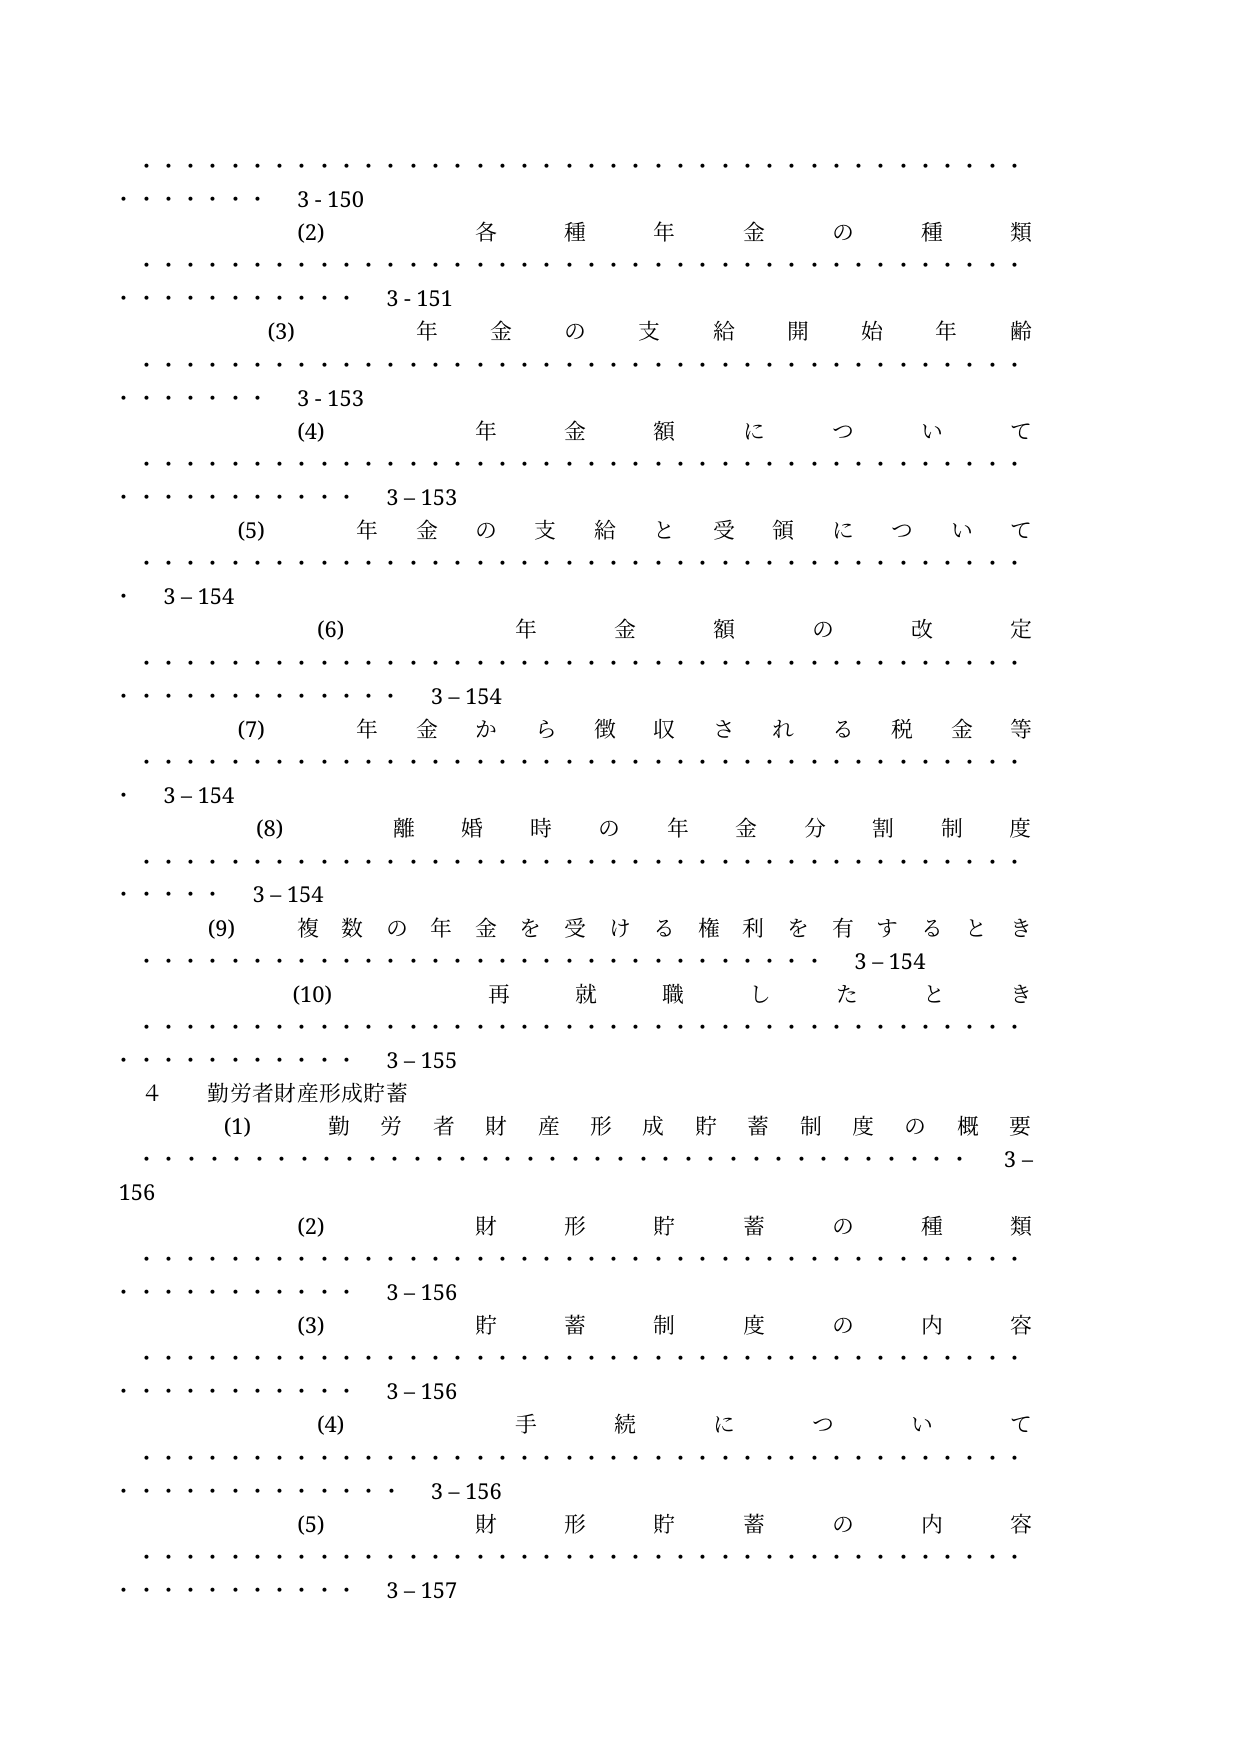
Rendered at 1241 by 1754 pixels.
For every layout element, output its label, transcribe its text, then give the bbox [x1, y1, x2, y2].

text (5) 財形貯蓄の内容 ･･･････････････････････････････････････････････････ 3 – 157 [118, 1506, 1033, 1606]
text (2) 財形貯蓄の種類 ･･･････････････････････････････････････････････････ 3 – 156 [118, 1208, 1033, 1308]
text (8) 離婚時の年金分割制度 ･････････････････････････････････････････････ 3 – 154 [118, 811, 1033, 910]
text (7) 年金から徴収される税金等 ･････････････････････････････････････････ 3 – 154 [118, 711, 1033, 811]
text (4) 手続について ･････････････････････････････････････････････････････ 3 – 156 [118, 1407, 1033, 1506]
text (3) 貯蓄制度の内容 ･･･････････････････････････････････････････････････ 3 – 156 [118, 1308, 1033, 1407]
text (4) 年金額について ･･･････････････････････････････････････････････････ 3 – 153 [118, 413, 1033, 513]
text (9) 複数の年金を受ける権利を有するとき ･･･････････････････････････････ 3 – 154 [118, 910, 1033, 976]
text (2) 各種年金の種類 ･･･････････････････････････････････････････････････ 3 - 151 [118, 214, 1033, 314]
text (1) 勤労者財産形成貯蓄制度の概要 ･････････････････････････････････････ 3 – 156 [118, 1109, 1033, 1208]
text (6) 年金額の改定 ･････････････････････････････････････････････････････ 3 – 154 [118, 612, 1033, 711]
text (10) 再就職したとき ･･･････････････････････････････････････････････････ 3 – 155 [118, 976, 1033, 1076]
text ４ 勤労者財産形成貯蓄 [118, 1076, 1033, 1109]
text (5) 年金の支給と受領について ･････････････････････････････････････････ 3 – 154 [118, 513, 1033, 612]
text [118, 148, 1033, 214]
text (3) 年金の支給開始年齢 ･･･････････････････････････････････････････････ 3 - 153 [118, 314, 1033, 413]
